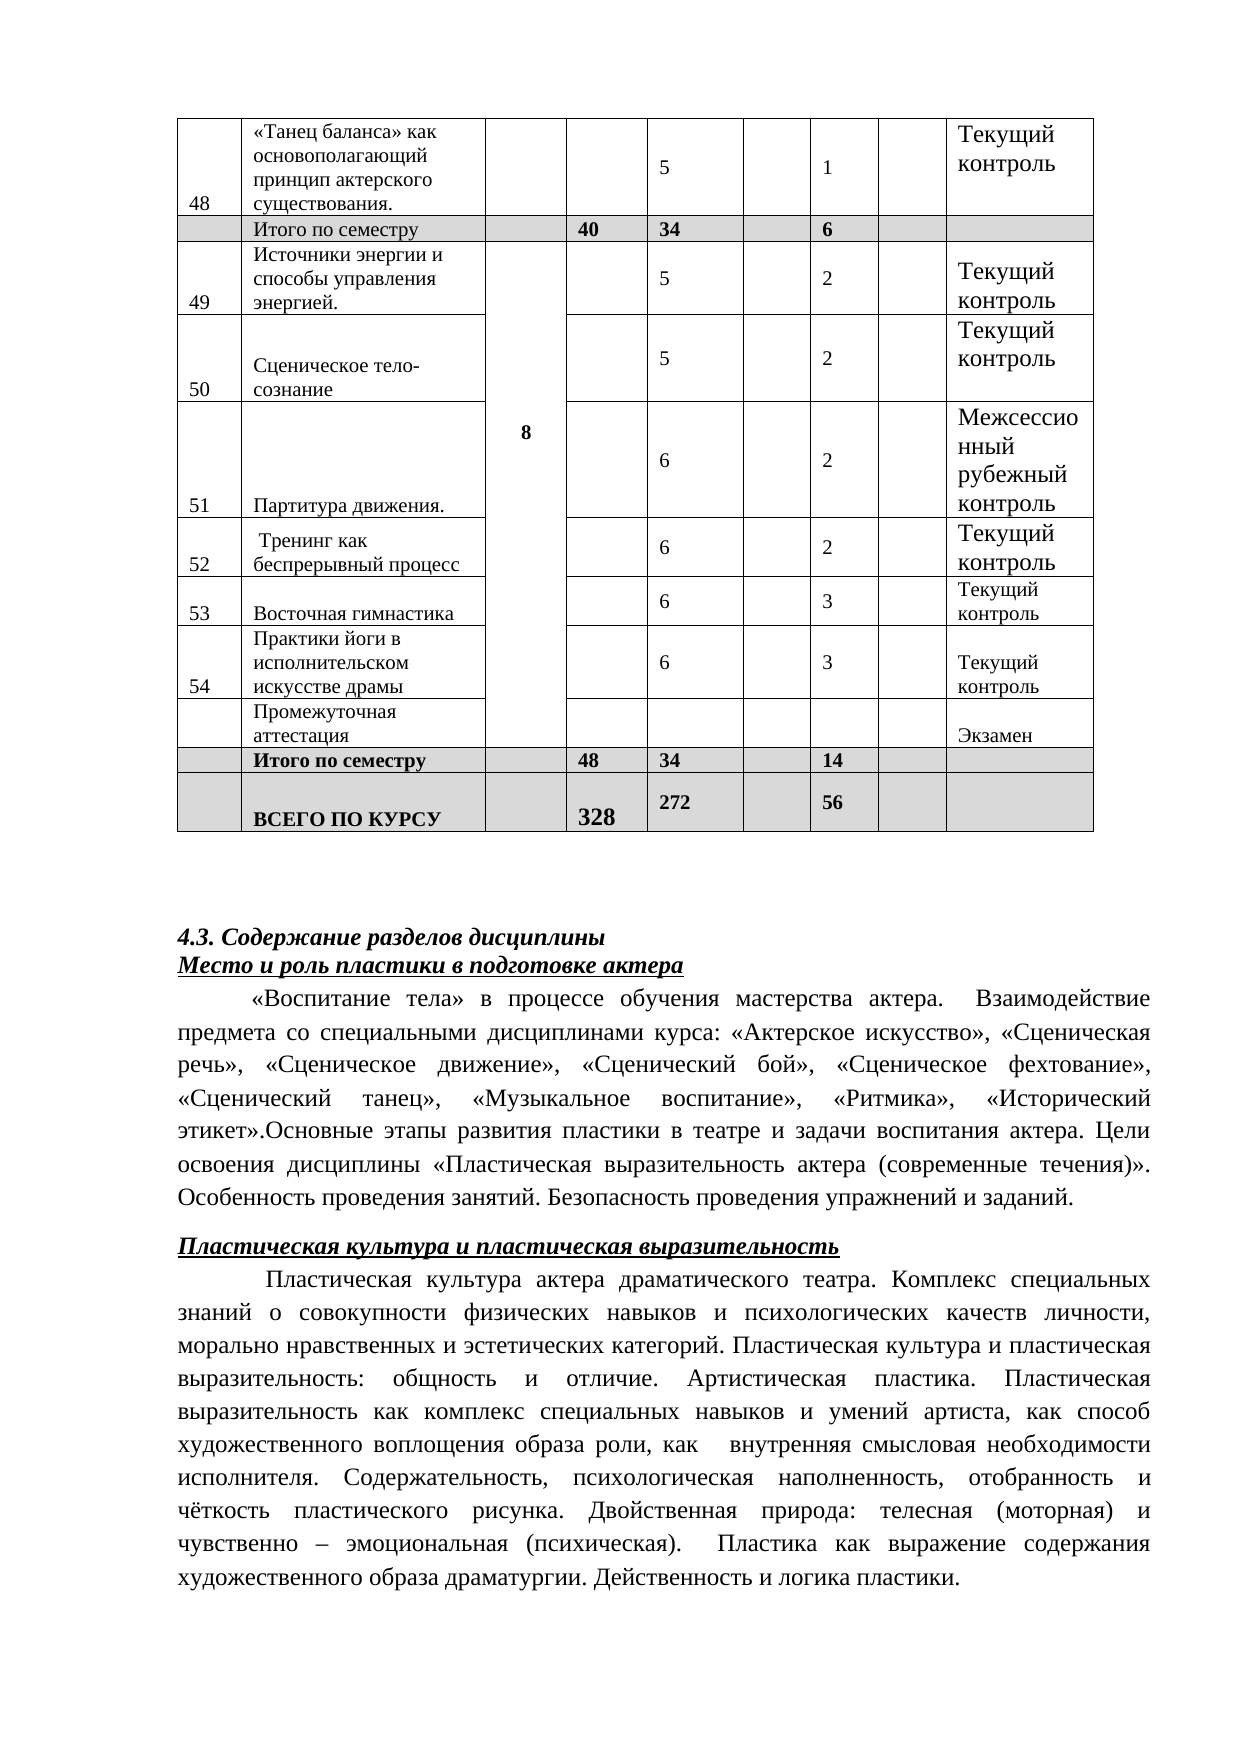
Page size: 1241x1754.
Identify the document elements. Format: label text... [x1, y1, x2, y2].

table_cell [879, 315, 946, 401]
table_cell [744, 748, 810, 772]
text «Воспитание тела» в процессе обучения мастерства актера. Взаимодействие предмета со специальными дисциплинами курса: «Актерское искусство», «Сценическая речь», «Сценическое движение», «Сценический бой», «Сценическое фехтование», «Сценический танец», «Музыкальное воспитание», «Ритмика», «Исторический этикет».Основные этапы развития пластики в театре и задачи воспитания актера. Цели освоения дисциплины «Пластическая выразительность актера (современные течения)». Особенность проведения занятий. Безопасность проведения упражнений и заданий. [177, 983, 1152, 1210]
table_cell 48 [178, 119, 241, 215]
table_cell 49 [178, 242, 241, 314]
table_cell Текущий контроль [947, 577, 1093, 625]
text Пластическая культура актера драматического театра. Комплекс специальных знаний о совокупности физических навыков и психологических качеств личности, морально нравственных и эстетических категорий. Пластическая культура и пластическая выразительность: общность и отличие. Артистическая пластика. Пластическая выразительность как комплекс специальных навыков и умений артиста, как способ художественного воплощения образа роли, как внутренняя смысловая необходимости исполнителя. Содержательность, психологическая наполненность, отобранность и чёткость пластического рисунка. Двойственная природа: телесная (моторная) и чувственно – эмоциональная (психическая). Пластика как выражение содержания художественного образа драматургии. Действенность и логика пластики. [177, 1264, 1152, 1590]
table_cell Межсессионный рубежный контроль [947, 402, 1093, 517]
table_cell [744, 577, 810, 625]
table_cell 50 [178, 315, 241, 401]
table_cell [744, 119, 810, 215]
table_cell [567, 315, 647, 401]
table_cell [947, 216, 1093, 241]
table_cell 14 [811, 748, 878, 772]
table_cell «Танец баланса» как основополагающий принцип актерского существования. [242, 119, 485, 215]
table_cell [879, 773, 946, 831]
table_cell [567, 699, 647, 747]
table_cell [879, 242, 946, 314]
table_cell 56 [811, 773, 878, 831]
table_cell 2 [811, 402, 878, 517]
table_cell 48 [567, 748, 647, 772]
table_cell [567, 577, 647, 625]
table_cell Текущий контроль [947, 626, 1093, 698]
table_cell [947, 748, 1093, 772]
table_cell 5 [648, 119, 743, 215]
table_cell Источники энергии и способы управления энергией. [242, 242, 485, 314]
table_cell [486, 216, 566, 241]
table_cell 3 [811, 577, 878, 625]
table_cell [879, 577, 946, 625]
table_cell 3 [811, 626, 878, 698]
table_cell [744, 402, 810, 517]
table_cell 40 [567, 216, 647, 241]
table_cell Сценическое тело-сознание [242, 315, 485, 401]
table_cell 5 [648, 315, 743, 401]
table_cell [567, 518, 647, 576]
table_cell 52 [178, 518, 241, 576]
table_cell [879, 626, 946, 698]
table_cell 6 [648, 626, 743, 698]
table_cell [178, 773, 241, 831]
table_cell [744, 242, 810, 314]
table_cell [178, 748, 241, 772]
table_cell [178, 699, 241, 747]
table_cell Текущий контроль [947, 119, 1093, 215]
table_cell 5 [648, 242, 743, 314]
text Место и роль пластики в подготовке актера [177, 951, 1152, 979]
table_cell [879, 748, 946, 772]
table_cell [879, 216, 946, 241]
table_cell [744, 216, 810, 241]
table_cell [567, 402, 647, 517]
table_cell [744, 699, 810, 747]
table_cell 34 [648, 748, 743, 772]
table_cell Текущий контроль [947, 242, 1093, 314]
table_cell 8 [486, 242, 566, 747]
table_cell 34 [648, 216, 743, 241]
table_cell Текущий контроль [947, 518, 1093, 576]
table_cell [567, 119, 647, 215]
text 4.3. Содержание разделов дисциплины [177, 922, 1152, 951]
table_cell 328 [567, 773, 647, 831]
table_cell Экзамен [947, 699, 1093, 747]
table_cell [648, 699, 743, 747]
text Пластическая культура и пластическая выразительность [177, 1231, 1152, 1260]
table_cell Итого по семестру [242, 216, 485, 241]
table_cell 272 [648, 773, 743, 831]
table_cell 2 [811, 242, 878, 314]
table_cell 6 [648, 518, 743, 576]
table_cell 51 [178, 402, 241, 517]
table_cell 1 [811, 119, 878, 215]
table_cell 6 [811, 216, 878, 241]
table_cell [744, 626, 810, 698]
table_cell [567, 242, 647, 314]
table_cell Тренинг как беспрерывный процесс [242, 518, 485, 576]
table_cell [178, 216, 241, 241]
table_cell 54 [178, 626, 241, 698]
table_cell [879, 699, 946, 747]
table_cell [567, 626, 647, 698]
table_cell [879, 402, 946, 517]
table_cell 53 [178, 577, 241, 625]
table_cell [947, 773, 1093, 831]
table_cell 6 [648, 402, 743, 517]
table_cell Промежуточная аттестация [242, 699, 485, 747]
table_cell ВСЕГО ПО КУРСУ [242, 773, 485, 831]
table_cell [879, 119, 946, 215]
table_cell Практики йоги в исполнительском искусстве драмы [242, 626, 485, 698]
table_cell [879, 518, 946, 576]
table_cell 2 [811, 315, 878, 401]
table_cell [744, 315, 810, 401]
table_cell [744, 773, 810, 831]
table_cell Итого по семестру [242, 748, 485, 772]
table_cell 2 [811, 518, 878, 576]
table_cell Партитура движения. [242, 402, 485, 517]
table_cell [744, 518, 810, 576]
table_cell Текущий контроль [947, 315, 1093, 401]
table_cell [811, 699, 878, 747]
table_cell [486, 773, 566, 831]
table_cell Восточная гимнастика [242, 577, 485, 625]
table_cell [486, 748, 566, 772]
table_cell 6 [648, 577, 743, 625]
